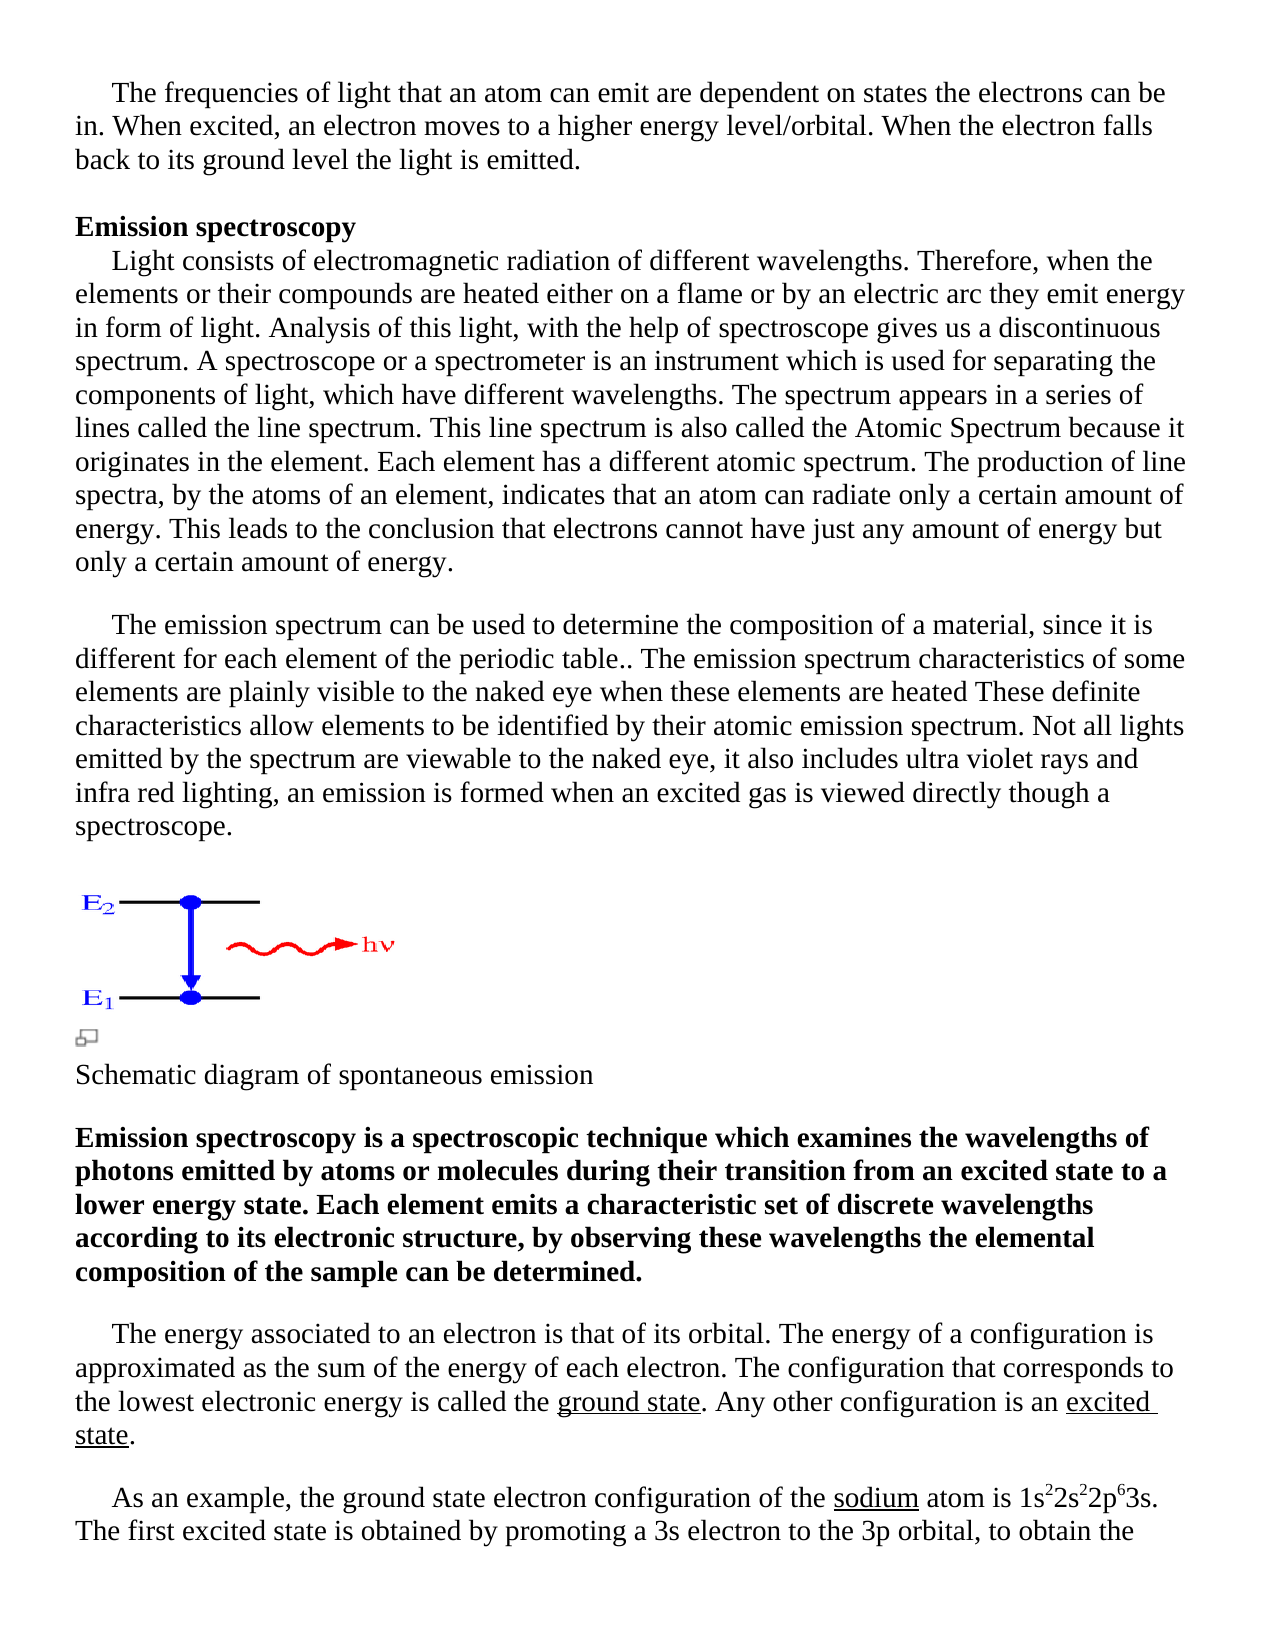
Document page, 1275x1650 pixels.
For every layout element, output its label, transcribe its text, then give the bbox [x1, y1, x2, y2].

picture [75, 871, 402, 1047]
text The energy associated to an electron is that of its orbital. The energy of a configuration is approximated as the sum of the energy of each electron. The configuration that corresponds to the lowest electronic energy is called the ground state. Any other configuration is an excited state. [75, 1317, 1200, 1451]
text Emission spectroscopy [75, 209, 1200, 243]
text Emission spectroscopy is a spectroscopic technique which examines the wavelengths of photons emitted by atoms or molecules during their transition from an excited state to a lower energy state. Each element emits a characteristic set of discrete wavelengths according to its electronic structure, by observing these wavelengths the elemental composition of the sample can be determined. [75, 1120, 1200, 1287]
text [75, 1480, 1200, 1547]
text The frequencies of light that an atom can emit are dependent on states the electrons can be in. When excited, an electron moves to a higher energy level/orbital. When the electron falls back to its ground level the light is emitted. [75, 75, 1200, 176]
text Light consists of electromagnetic radiation of different wavelengths. Therefore, when the elements or their compounds are heated either on a flame or by an electric arc they emit energy in form of light. Analysis of this light, with the help of spectroscope gives us a discontinuous spectrum. A spectroscope or a spectrometer is an instrument which is used for separating the components of light, which have different wavelengths. The spectrum appears in a series of lines called the line spectrum. This line spectrum is also called the Atomic Spectrum because it originates in the element. Each element has a different atomic spectrum. The production of line spectra, by the atoms of an element, indicates that an atom can radiate only a certain amount of energy. This leads to the conclusion that electrons cannot have just any amount of energy but only a certain amount of energy. [75, 243, 1200, 578]
text Schematic diagram of spontaneous emission [75, 1057, 1200, 1091]
text The emission spectrum can be used to determine the composition of a material, since it is different for each element of the periodic table.. The emission spectrum characteristics of some elements are plainly visible to the naked eye when these elements are heated These definite characteristics allow elements to be identified by their atomic emission spectrum. Not all lights emitted by the spectrum are viewable to the naked eye, it also includes ultra violet rays and infra red lighting, an emission is formed when an excited gas is viewed directly though a spectroscope. [75, 607, 1200, 842]
